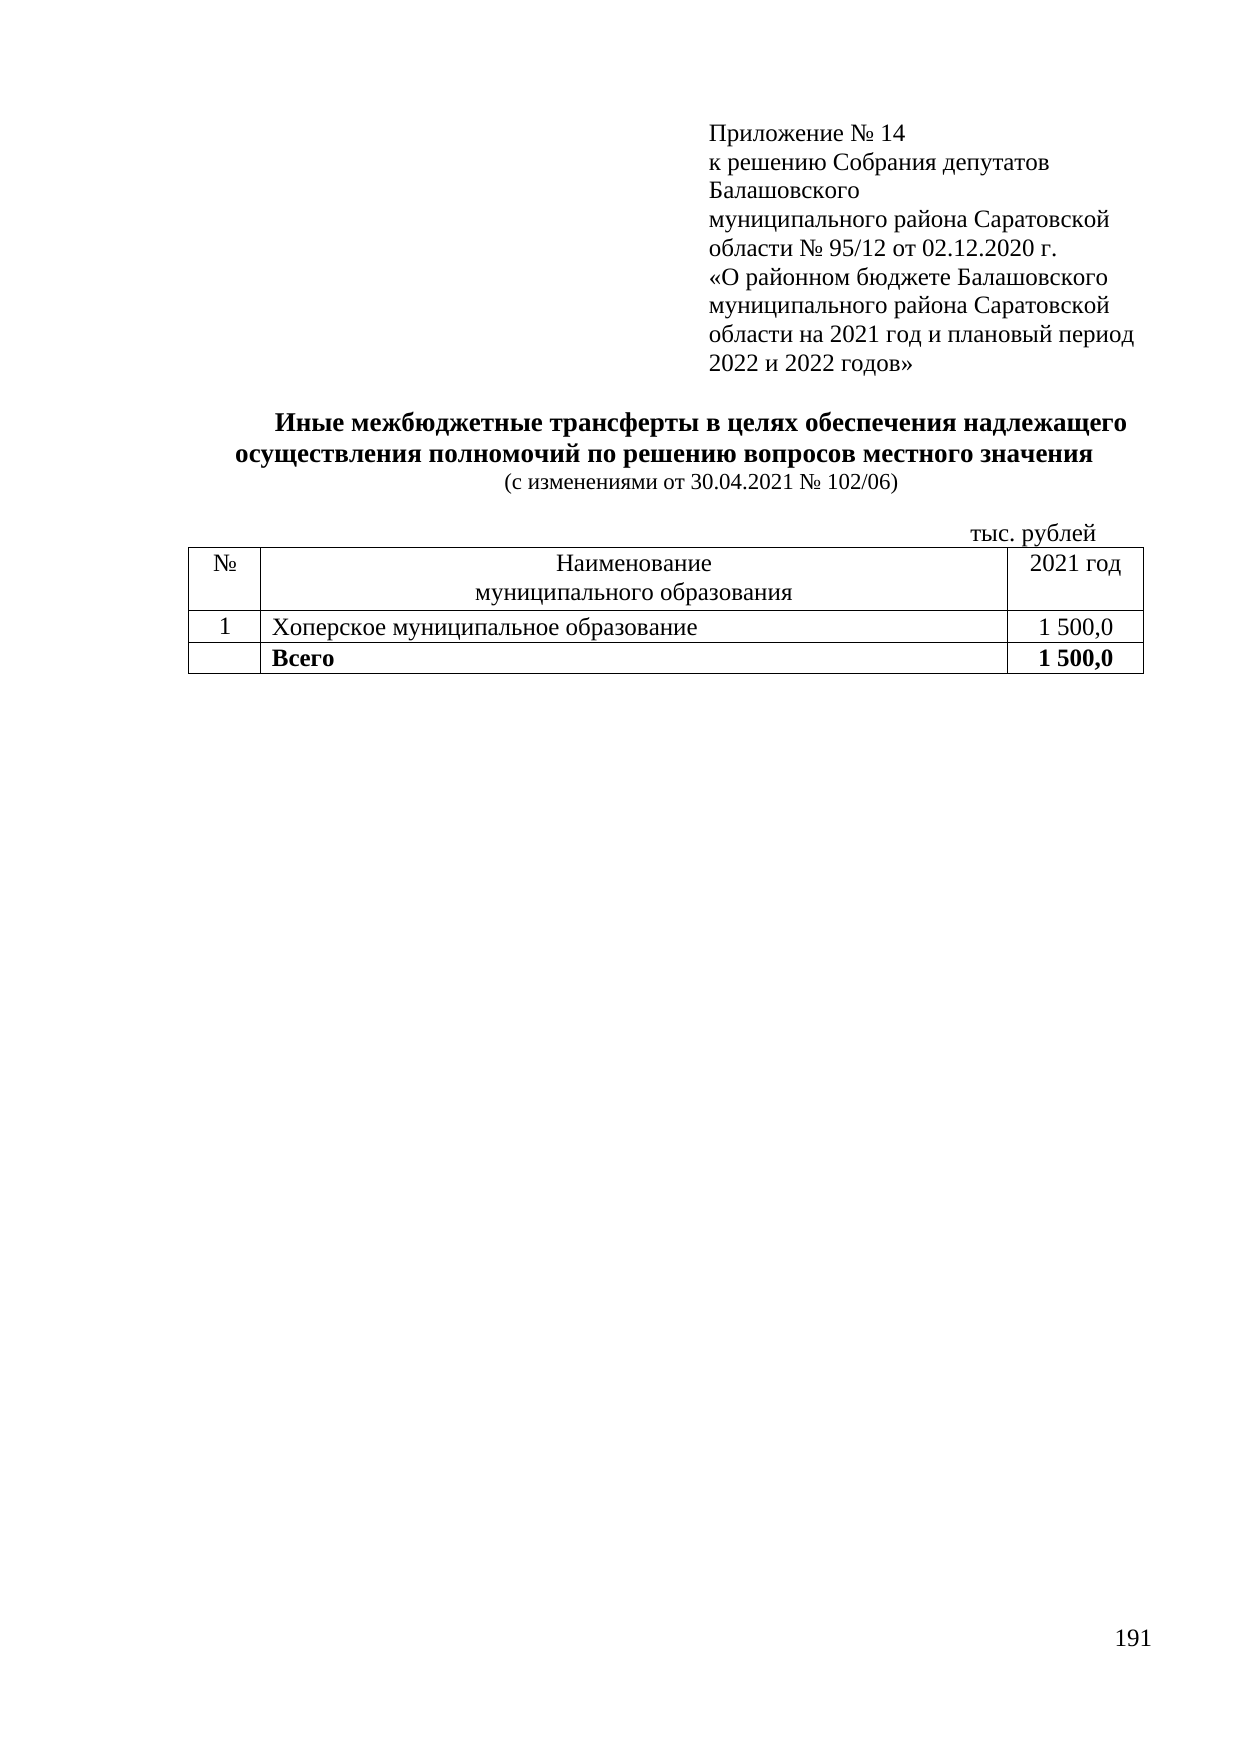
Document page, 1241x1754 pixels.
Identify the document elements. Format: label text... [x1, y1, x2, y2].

text муниципального района Саратовской области на 2021 год и плановый период 2022 и 2022 годов» [709, 291, 1152, 377]
table_cell 1 [189, 611, 260, 642]
table_header № [189, 548, 260, 610]
table_cell 1 500,0 [1008, 643, 1143, 673]
text «О районном бюджете Балашовского [709, 262, 1152, 291]
text муниципального района Саратовской области № 95/12 от 02.12.2020 г. [709, 204, 1152, 262]
text Иные межбюджетные трансферты в целях обеспечения надлежащего осуществления полномочий по решению вопросов местного значения [177, 406, 1152, 468]
table_cell 1 500,0 [1008, 611, 1143, 642]
table_cell Хоперское муниципальное образование [261, 611, 1007, 642]
text (с изменениями от 30.04.2021 № 102/06) [177, 468, 1152, 494]
table_cell Всего [261, 643, 1007, 673]
table_header Наименование муниципального образования [261, 548, 1007, 610]
text тыс. рублей [841, 518, 1152, 547]
table_cell [189, 643, 260, 673]
text к решению Собрания депутатов Балашовского [709, 147, 1152, 204]
text Приложение № 14 [709, 118, 1152, 147]
table_header 2021 год [1008, 548, 1143, 610]
